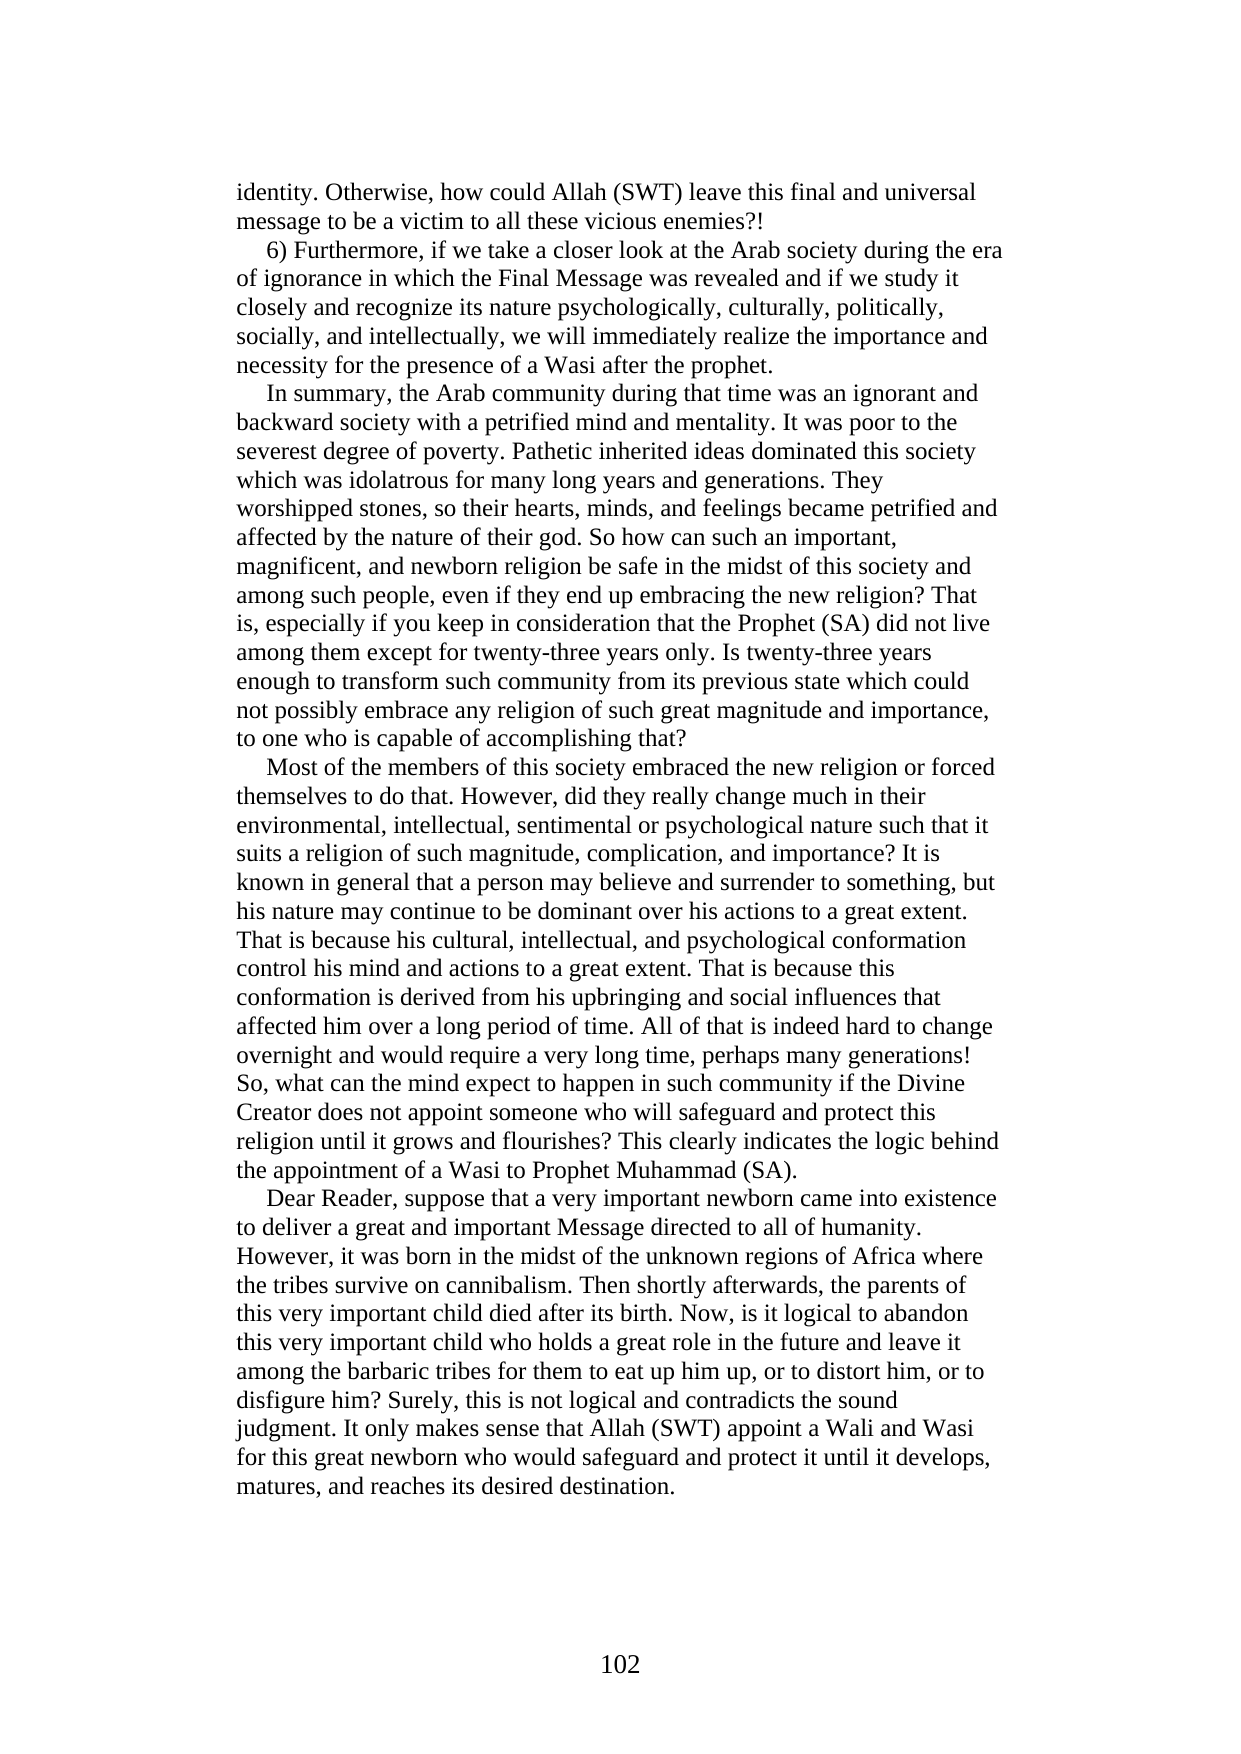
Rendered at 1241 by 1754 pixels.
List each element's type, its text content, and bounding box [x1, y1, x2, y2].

text 6) Furthermore, if we take a closer look at the Arab society during the era of ignorance in which the Final Message was revealed and if we study it closely and recognize its nature psychologically, culturally, politically, socially, and intellectually, we will immediately realize the importance and necessity for the presence of a Wasi after the prophet. [236, 235, 1004, 378]
text In summary, the Arab community during that time was an ignorant and backward society with a petrified mind and mentality. It was poor to the severest degree of poverty. Pathetic inherited ideas dominated this society which was idolatrous for many long years and generations. They worshipped stones, so their hearts, minds, and feelings became petrified and affected by the nature of their god. So how can such an important, magnificent, and newborn religion be safe in the midst of this society and among such people, even if they end up embracing the new religion? That is, especially if you keep in consideration that the Prophet (SA) did not live among them except for twenty-three years only. Is twenty-three years enough to transform such community from its previous state which could not possibly embrace any religion of such great magnitude and importance, to one who is capable of accomplishing that? [236, 378, 1004, 752]
text Dear Reader, suppose that a very important newborn came into existence to deliver a great and important Message directed to all of humanity. However, it was born in the midst of the unknown regions of Africa where the tribes survive on cannibalism. Then shortly afterwards, the parents of this very important child died after its birth. Now, is it logical to abandon this very important child who holds a great role in the future and leave it among the barbaric tribes for them to eat up him up, or to distort him, or to disfigure him? Surely, this is not logical and contradicts the sound judgment. It only makes sense that Allah (SWT) appoint a Wali and Wasi for this great newborn who would safeguard and protect it until it develops, matures, and reaches its desired destination. [236, 1183, 1004, 1500]
text Most of the members of this society embraced the new religion or forced themselves to do that. However, did they really change much in their environmental, intellectual, sentimental or psychological nature such that it suits a religion of such magnitude, complication, and importance? It is known in general that a person may believe and surrender to something, but his nature may continue to be dominant over his actions to a great extent. That is because his cultural, intellectual, and psychological conformation control his mind and actions to a great extent. That is because this conformation is derived from his upbringing and social influences that affected him over a long period of time. All of that is indeed hard to change overnight and would require a very long time, perhaps many generations! So, what can the mind expect to happen in such community if the Divine Creator does not appoint someone who will safeguard and protect this religion until it grows and flourishes? This clearly indicates the logic behind the appointment of a Wasi to Prophet Muhammad (SA). [236, 752, 1004, 1183]
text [236, 177, 1004, 235]
